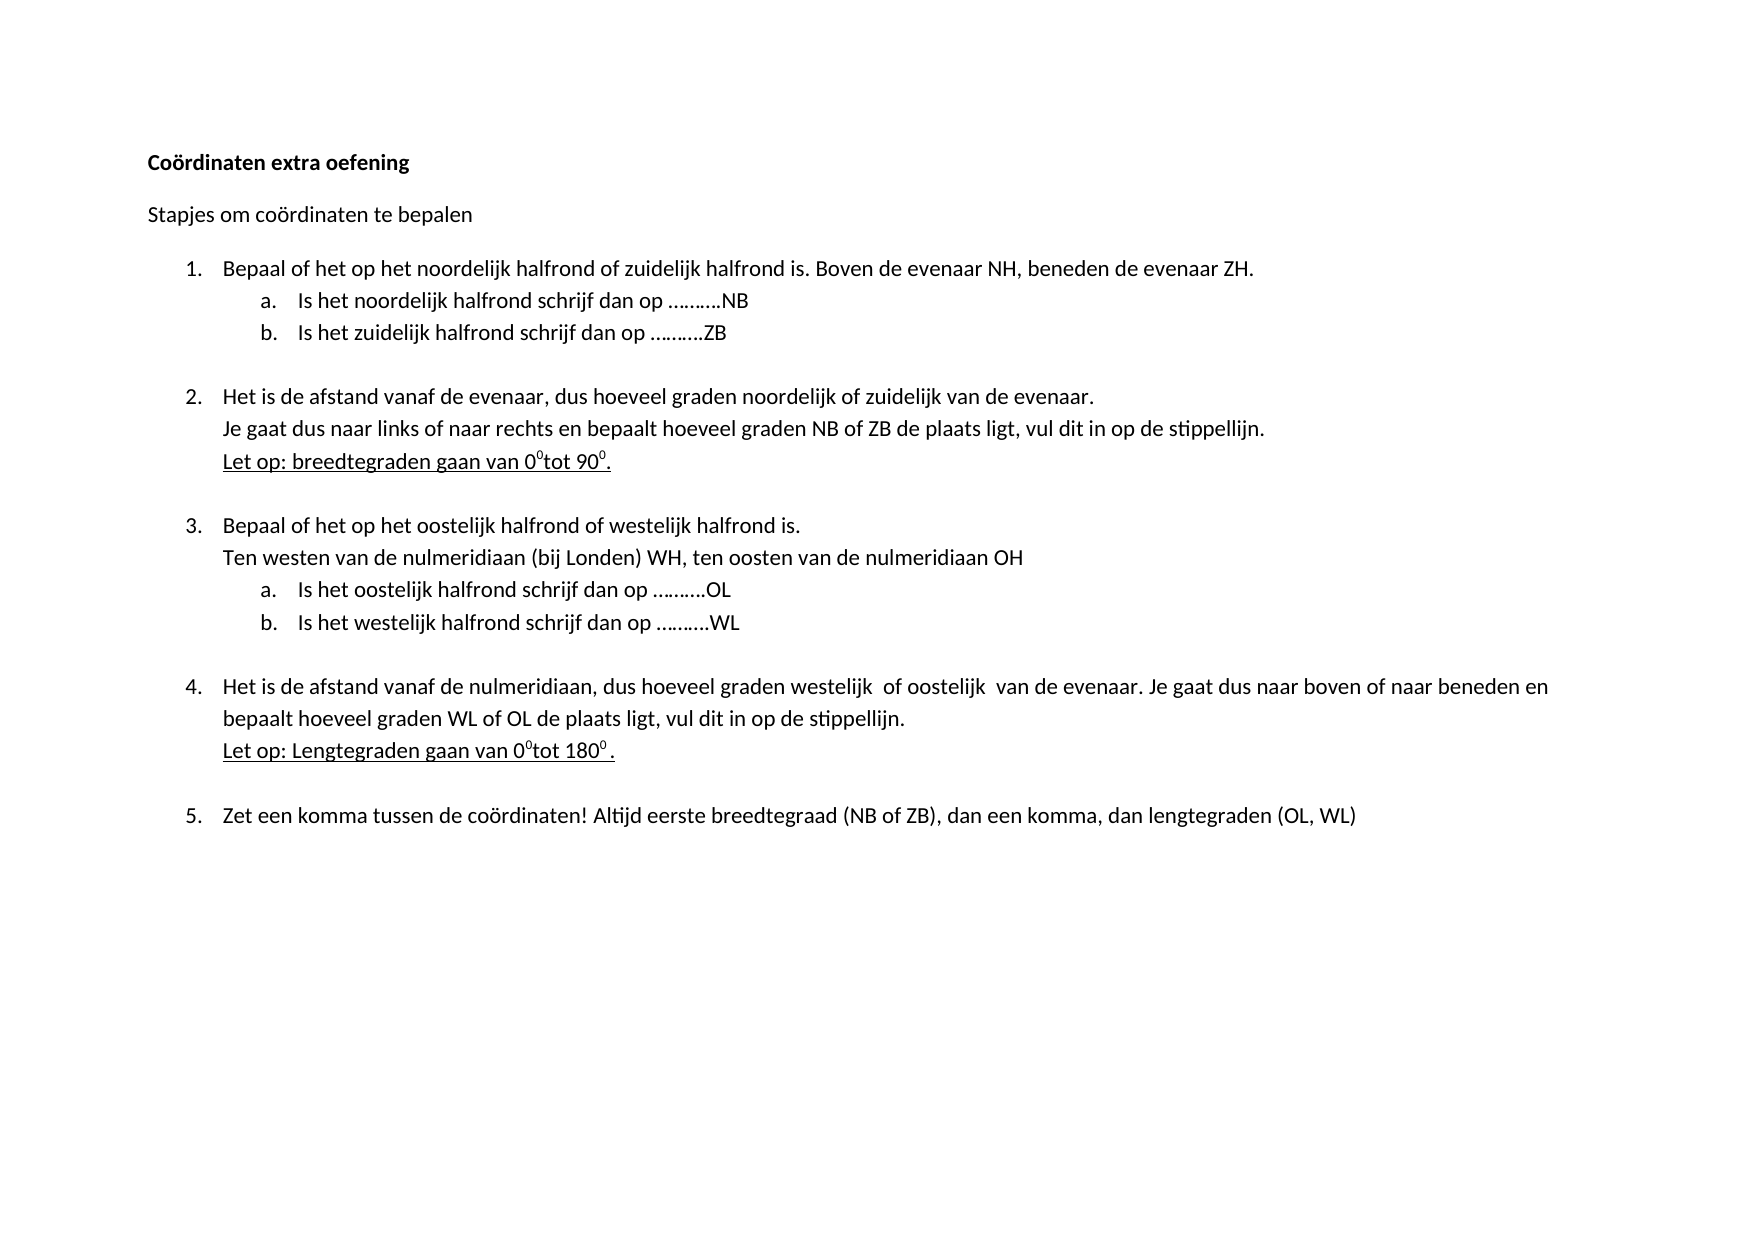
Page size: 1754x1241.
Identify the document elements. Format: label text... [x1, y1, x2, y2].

list Let op: breedtegraden gaan van 00tot 900. [223, 447, 1606, 475]
list Je gaat dus naar links of naar rechts en bepaalt hoeveel graden NB of ZB de plaats ligt, vul dit in op de stippellijn. [223, 414, 1606, 443]
list Let op: Lengtegraden gaan van 00tot 1800 . [223, 736, 1606, 764]
list Is het zuidelijk halfrond schrijf dan op ……….ZB [260, 318, 1606, 346]
text Coördinaten extra oefening [148, 148, 1606, 176]
list Is het noordelijk halfrond schrijf dan op ……….NB [260, 286, 1606, 314]
list Is het westelijk halfrond schrijf dan op ……….WL [260, 608, 1606, 636]
list Ten westen van de nulmeridiaan (bij Londen) WH, ten oosten van de nulmeridiaan OH [223, 543, 1606, 571]
list Zet een komma tussen de coördinaten! Altijd eerste breedtegraad (NB of ZB), dan een komma, dan lengtegraden (OL, WL) [185, 801, 1606, 829]
text Stapjes om coördinaten te bepalen [148, 201, 1606, 229]
list Het is de afstand vanaf de evenaar, dus hoeveel graden noordelijk of zuidelijk van de evenaar. [185, 382, 1606, 410]
list Bepaal of het op het oostelijk halfrond of westelijk halfrond is. [185, 511, 1606, 539]
list Bepaal of het op het noordelijk halfrond of zuidelijk halfrond is. Boven de evenaar NH, beneden de evenaar ZH. [185, 254, 1606, 282]
list Het is de afstand vanaf de nulmeridiaan, dus hoeveel graden westelijk of oostelijk van de evenaar. Je gaat dus naar boven of naar beneden en bepaalt hoeveel graden WL of OL de plaats ligt, vul dit in op de stippellijn. [185, 672, 1606, 732]
list Is het oostelijk halfrond schrijf dan op ……….OL [260, 576, 1606, 603]
